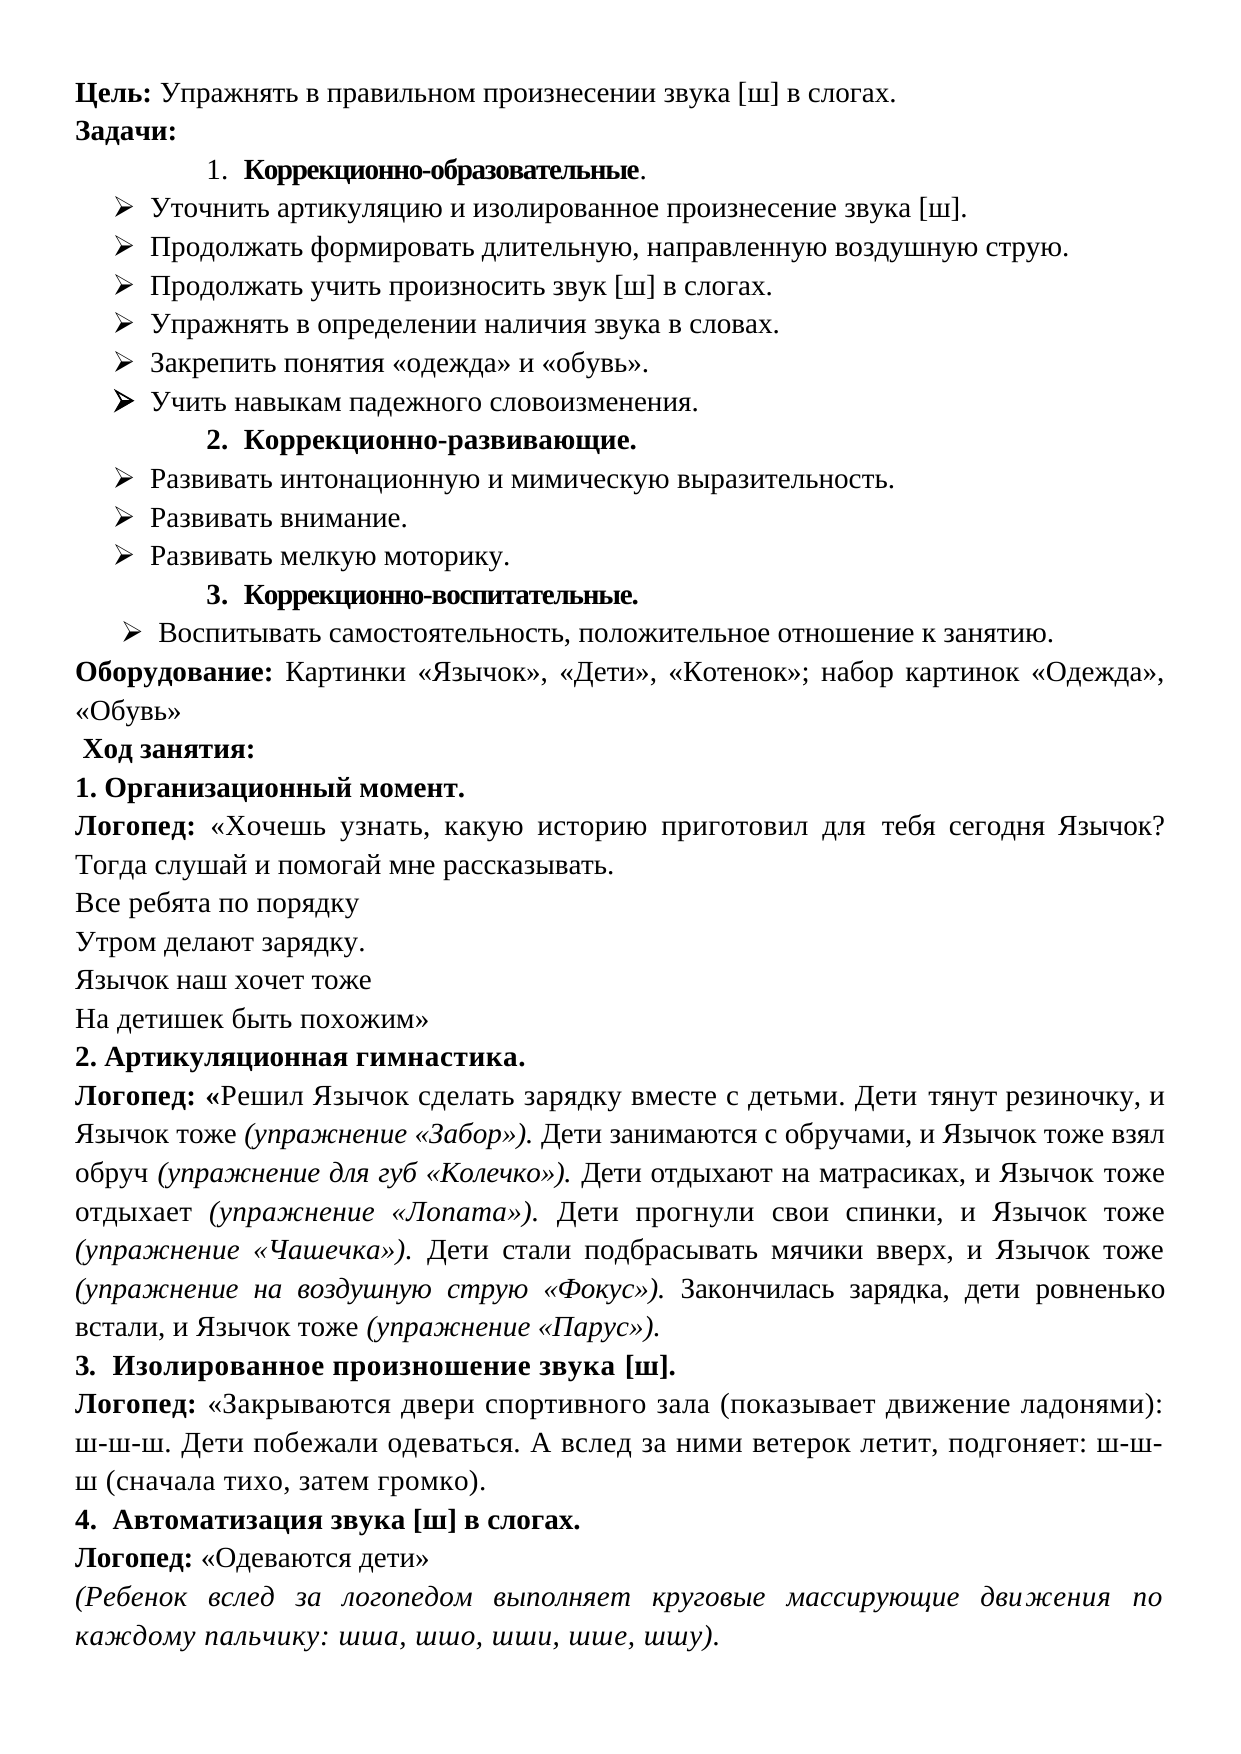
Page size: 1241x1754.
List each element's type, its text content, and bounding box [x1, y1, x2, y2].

list Развивать мелкую моторику. [112, 538, 1165, 572]
text Утром делают зарядку. [75, 924, 1165, 957]
text (Ребенок вслед за логопедом выполняет круговые массирующие движения по каждому пальчику: шша, шшо, шши, шше, шшу). [75, 1579, 1165, 1651]
list Продолжать учить произносить звук [ш] в слогах. [112, 268, 1165, 302]
text 2. Артикуляционная гимнастика. [75, 1039, 1165, 1073]
text Оборудование: Картинки «Язычок», «Дети», «Котенок»; набор картинок «Одежда», «Обувь» [75, 654, 1165, 726]
list Коррекционно-образовательные. [206, 152, 1165, 186]
text Цель: Упражнять в правильном произнесении звука [ш] в слогах. [75, 75, 1165, 108]
text На детишек быть похожим» [75, 1001, 1165, 1034]
list Продолжать формировать длительную, направленную воздушную струю. [112, 229, 1165, 263]
list Изолированное произношение звука [ш]. [75, 1348, 1165, 1381]
text Логопед: «Одеваются дети» [75, 1541, 1165, 1574]
list Коррекционно-воспитательные. [206, 577, 1165, 611]
text Все ребята по порядку [75, 885, 1165, 919]
list Коррекционно-развивающие. [206, 422, 1165, 456]
text Логопед: «Закрываются двери спортивного зала (показывает движение ладонями): ш-ш-ш. Дети побежали одеваться. А вслед за ними ветерок летит, подгоняет: ш-ш-ш (сначала тихо, затем громко). [75, 1386, 1165, 1497]
list Учить навыкам падежного словоизменения. [112, 384, 1165, 417]
text Ход занятия: [75, 731, 1165, 765]
list Автоматизация звука [ш] в слогах. [75, 1502, 1165, 1536]
text Язычок наш хочет тоже [75, 962, 1165, 996]
text Логопед: «Решил Язычок сделать зарядку вместе с детьми. Дети тянут резиночку, и Язычок тоже (упражнение «Забор»). Дети занимаются с обручами, и Язычок тоже взял обруч (упражнение для губ «Колечко»). Дети отдыхают на матрасиках, и Язычок тоже отдыхает (упражнение «Лопата»). Дети прогнули свои спинки, и Язычок тоже (упражнение «Чашечка»). Дети стали подбрасывать мячики вверх, и Язычок тоже (упражнение на воздушную струю «Фокус»). Закончилась зарядка, дети ровненько встали, и Язычок тоже (упражнение «Парус»). [75, 1078, 1165, 1343]
text 1. Организационный момент. [75, 770, 1165, 803]
list Развивать интонационную и мимическую выразительность. [112, 461, 1165, 495]
list Воспитывать самостоятельность, положительное отношение к занятию. [121, 616, 1165, 649]
list Развивать внимание. [112, 500, 1165, 533]
list Упражнять в определении наличия звука в словах. [112, 307, 1165, 340]
list Уточнить артикуляцию и изолированное произнесение звука [ш]. [112, 191, 1165, 224]
text Задачи: [75, 113, 1165, 147]
list Закрепить понятия «одежда» и «обувь». [112, 345, 1165, 379]
text Логопед: «Хочешь узнать, какую историю приготовил для тебя сегодня Язычок? Тогда слушай и помогай мне рассказывать. [75, 808, 1165, 880]
